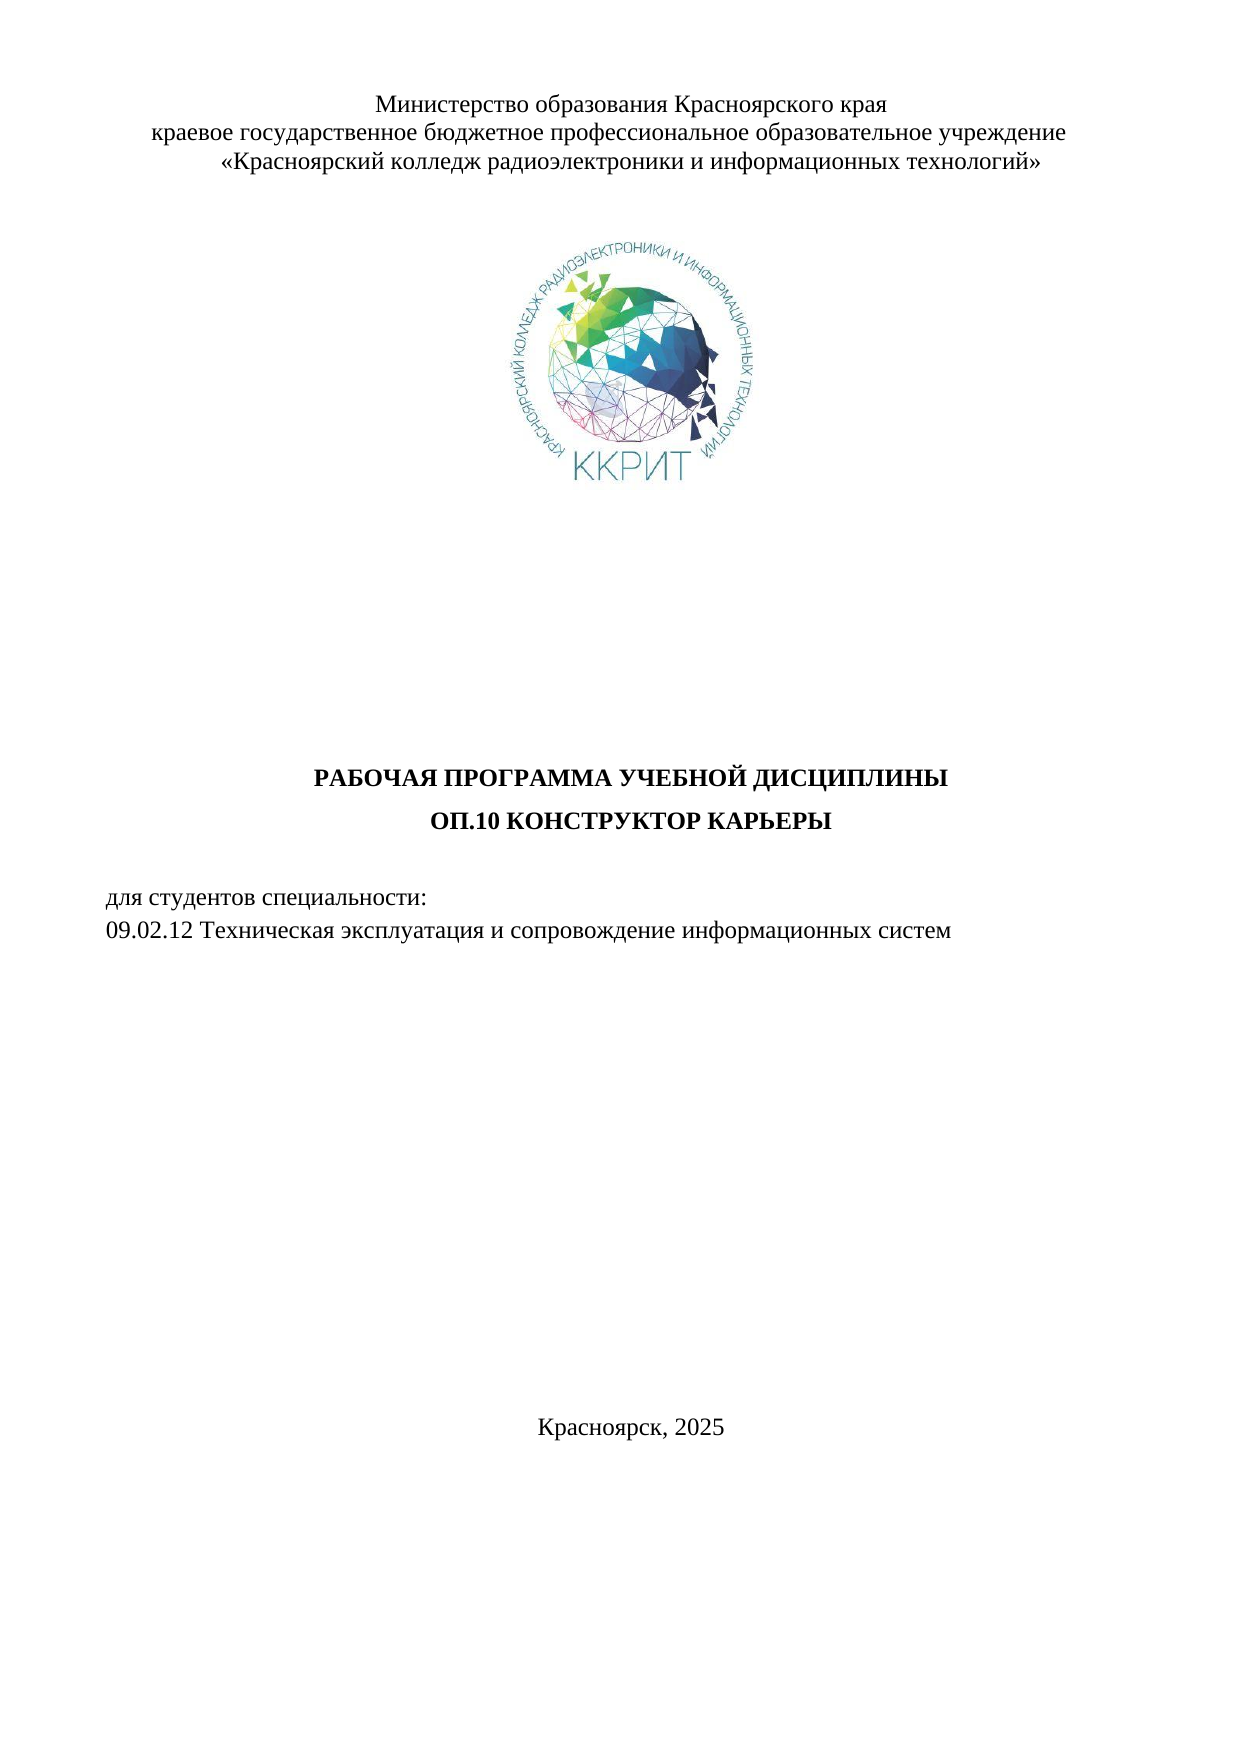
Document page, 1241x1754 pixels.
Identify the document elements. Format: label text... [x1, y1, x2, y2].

text краевое государственное бюджетное профессиональное образовательное учреждение [17, 117, 1201, 146]
picture [498, 228, 764, 490]
text 09.02.12 Техническая эксплуатация и сопровождение информационных систем [106, 915, 1156, 944]
text Красноярск, 2025 [106, 1412, 1156, 1441]
text для студентов специальности: [106, 882, 1156, 911]
text ОП.10 КОНСТРУКТОР КАРЬЕРЫ [106, 806, 1156, 835]
text РАБОЧАЯ ПРОГРАММА УЧЕБНОЙ ДИСЦИПЛИНЫ [106, 763, 1156, 792]
text «Красноярский колледж радиоэлектроники и информационных технологий» [106, 146, 1156, 175]
text Министерство образования Красноярского края [106, 89, 1156, 117]
